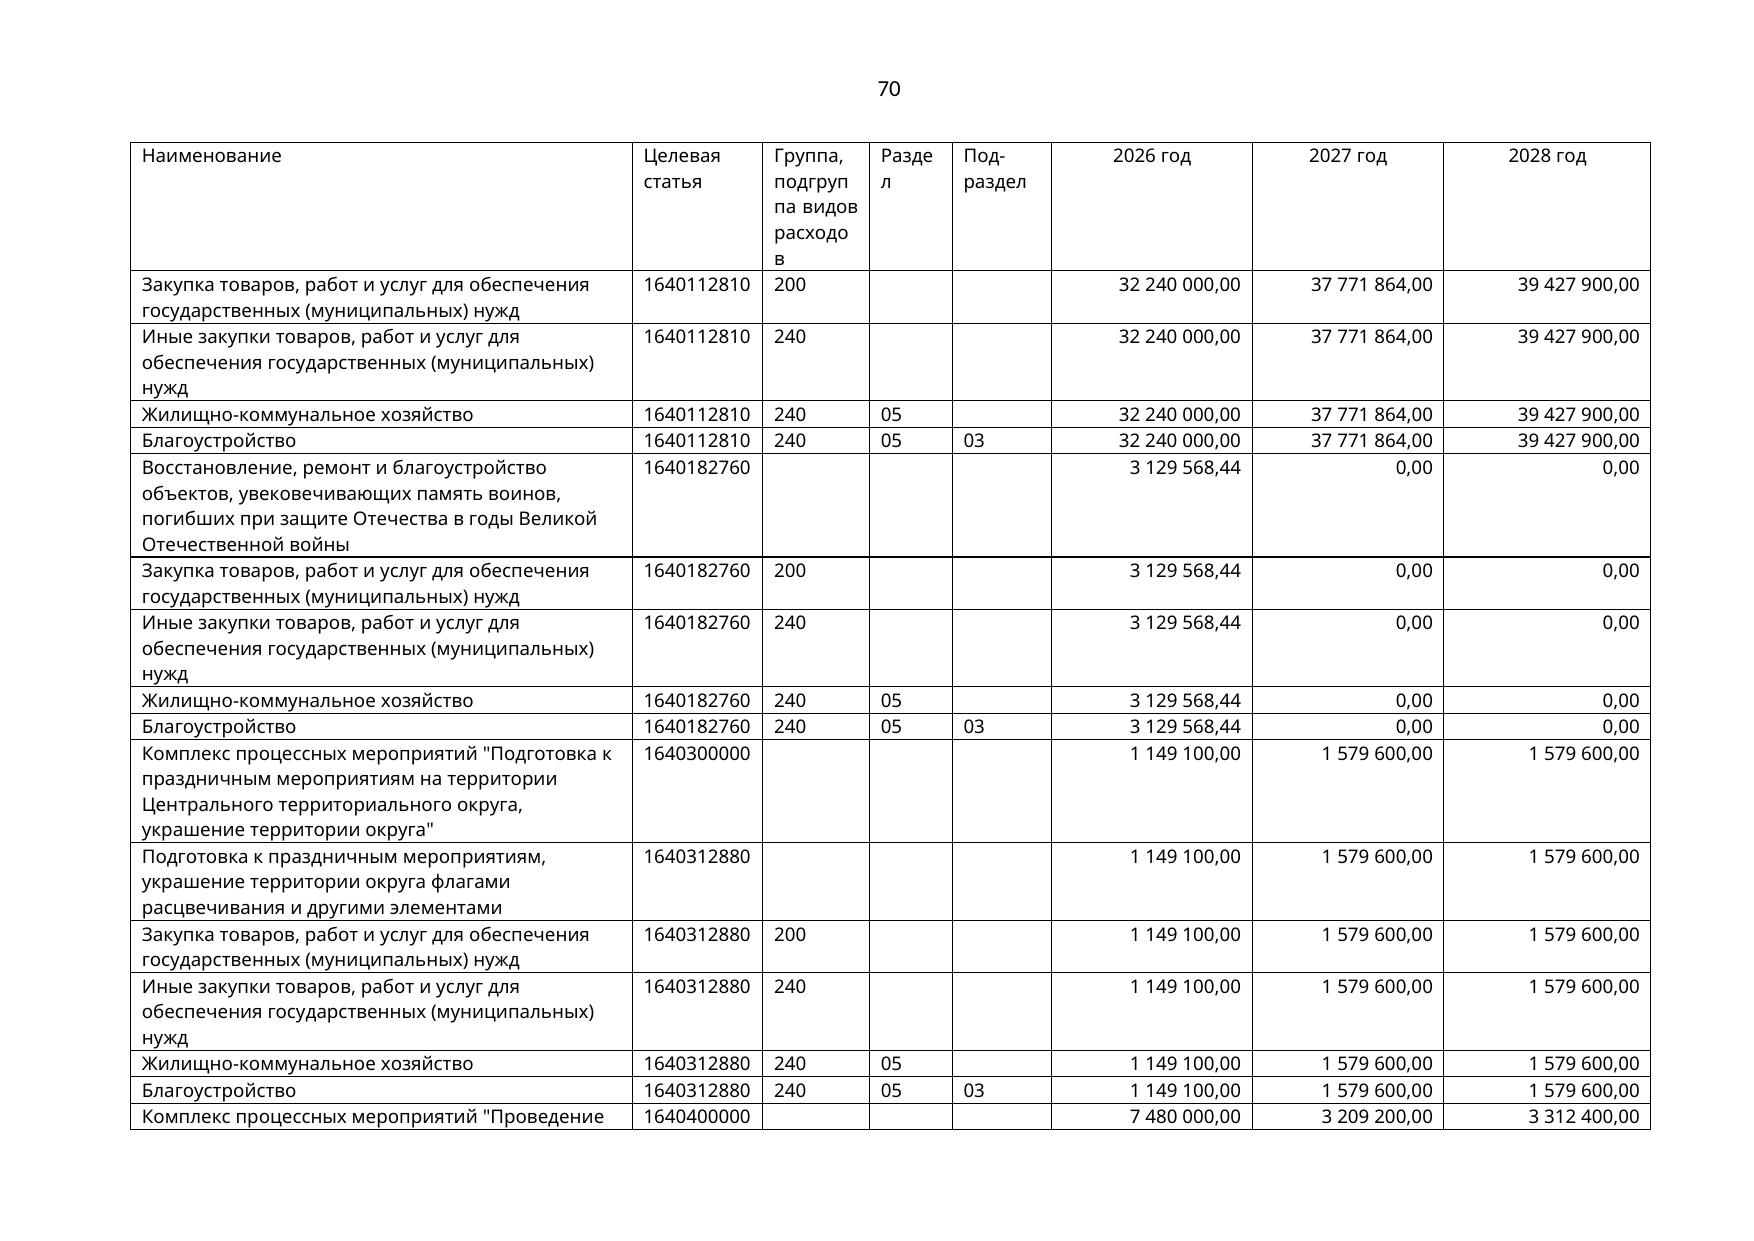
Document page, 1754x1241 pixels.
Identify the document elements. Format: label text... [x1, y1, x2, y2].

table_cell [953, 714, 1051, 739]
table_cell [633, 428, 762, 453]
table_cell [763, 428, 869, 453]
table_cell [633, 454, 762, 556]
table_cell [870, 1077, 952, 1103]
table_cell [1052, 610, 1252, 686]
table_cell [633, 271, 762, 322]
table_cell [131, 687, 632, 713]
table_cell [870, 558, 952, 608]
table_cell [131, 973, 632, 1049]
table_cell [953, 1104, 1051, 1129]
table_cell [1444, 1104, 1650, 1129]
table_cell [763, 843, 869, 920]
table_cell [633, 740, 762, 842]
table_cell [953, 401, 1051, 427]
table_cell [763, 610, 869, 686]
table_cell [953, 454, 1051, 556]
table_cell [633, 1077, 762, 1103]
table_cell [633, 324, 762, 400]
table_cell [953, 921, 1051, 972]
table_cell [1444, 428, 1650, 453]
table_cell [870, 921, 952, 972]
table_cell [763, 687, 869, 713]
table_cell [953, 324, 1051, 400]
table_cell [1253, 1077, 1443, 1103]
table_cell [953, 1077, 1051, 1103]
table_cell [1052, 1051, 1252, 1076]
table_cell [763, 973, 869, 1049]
table_header Целевая статья [633, 143, 762, 270]
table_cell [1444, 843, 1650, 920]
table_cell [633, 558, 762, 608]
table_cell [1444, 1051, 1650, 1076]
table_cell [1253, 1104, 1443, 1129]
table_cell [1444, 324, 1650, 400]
table_header 2028 год [1444, 143, 1650, 270]
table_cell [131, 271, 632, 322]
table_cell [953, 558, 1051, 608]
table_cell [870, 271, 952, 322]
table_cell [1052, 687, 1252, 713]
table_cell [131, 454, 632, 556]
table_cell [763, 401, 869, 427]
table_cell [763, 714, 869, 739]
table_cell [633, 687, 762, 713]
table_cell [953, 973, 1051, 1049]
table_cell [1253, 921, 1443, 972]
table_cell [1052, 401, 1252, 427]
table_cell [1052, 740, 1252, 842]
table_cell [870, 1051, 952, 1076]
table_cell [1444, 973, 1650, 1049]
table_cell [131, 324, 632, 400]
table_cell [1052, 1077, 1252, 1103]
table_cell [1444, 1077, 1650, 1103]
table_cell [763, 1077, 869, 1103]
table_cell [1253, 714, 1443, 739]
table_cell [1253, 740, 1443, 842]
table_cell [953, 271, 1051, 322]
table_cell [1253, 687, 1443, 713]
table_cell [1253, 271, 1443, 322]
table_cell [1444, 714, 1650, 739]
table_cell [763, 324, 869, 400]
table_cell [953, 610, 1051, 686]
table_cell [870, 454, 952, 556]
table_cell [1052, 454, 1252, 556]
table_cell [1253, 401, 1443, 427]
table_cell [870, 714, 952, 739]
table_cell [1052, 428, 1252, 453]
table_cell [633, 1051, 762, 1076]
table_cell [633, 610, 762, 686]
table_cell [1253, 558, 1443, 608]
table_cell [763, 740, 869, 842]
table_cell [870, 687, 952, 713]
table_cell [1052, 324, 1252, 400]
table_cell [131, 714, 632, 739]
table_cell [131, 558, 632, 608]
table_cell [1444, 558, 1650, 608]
table_header Наименование [131, 143, 632, 270]
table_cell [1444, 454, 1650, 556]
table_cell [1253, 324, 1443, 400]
table_header Раздел [870, 143, 952, 270]
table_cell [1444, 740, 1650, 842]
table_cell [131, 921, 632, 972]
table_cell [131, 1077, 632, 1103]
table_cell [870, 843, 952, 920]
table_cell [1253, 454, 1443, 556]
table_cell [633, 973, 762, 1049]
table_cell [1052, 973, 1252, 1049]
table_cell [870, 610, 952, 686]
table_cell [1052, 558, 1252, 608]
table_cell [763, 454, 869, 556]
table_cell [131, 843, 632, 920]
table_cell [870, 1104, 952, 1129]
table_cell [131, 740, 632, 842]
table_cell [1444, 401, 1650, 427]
table_header Группа, подгруппа видов расходов [763, 143, 869, 270]
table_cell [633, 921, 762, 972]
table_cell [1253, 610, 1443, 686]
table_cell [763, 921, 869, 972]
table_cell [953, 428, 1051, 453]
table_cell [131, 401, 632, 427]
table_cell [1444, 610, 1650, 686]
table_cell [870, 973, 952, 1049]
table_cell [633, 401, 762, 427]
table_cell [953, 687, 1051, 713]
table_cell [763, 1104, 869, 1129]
table_header 2027 год [1253, 143, 1443, 270]
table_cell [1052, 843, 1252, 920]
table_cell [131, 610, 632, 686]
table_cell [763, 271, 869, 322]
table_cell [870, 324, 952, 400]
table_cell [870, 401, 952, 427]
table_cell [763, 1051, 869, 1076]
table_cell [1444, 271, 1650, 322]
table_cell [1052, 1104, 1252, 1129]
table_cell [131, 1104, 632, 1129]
table_header Под-раздел [953, 143, 1051, 270]
table_header 2026 год [1052, 143, 1252, 270]
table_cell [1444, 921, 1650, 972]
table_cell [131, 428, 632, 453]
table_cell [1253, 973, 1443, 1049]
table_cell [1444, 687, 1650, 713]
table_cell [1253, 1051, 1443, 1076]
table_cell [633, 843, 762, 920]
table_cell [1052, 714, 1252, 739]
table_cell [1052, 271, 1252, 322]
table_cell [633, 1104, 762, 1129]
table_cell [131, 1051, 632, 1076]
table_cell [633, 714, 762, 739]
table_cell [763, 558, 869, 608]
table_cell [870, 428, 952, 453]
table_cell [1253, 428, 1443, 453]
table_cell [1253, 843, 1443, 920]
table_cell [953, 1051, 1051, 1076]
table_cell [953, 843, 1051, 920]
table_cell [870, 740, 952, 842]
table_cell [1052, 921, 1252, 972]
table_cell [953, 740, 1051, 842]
